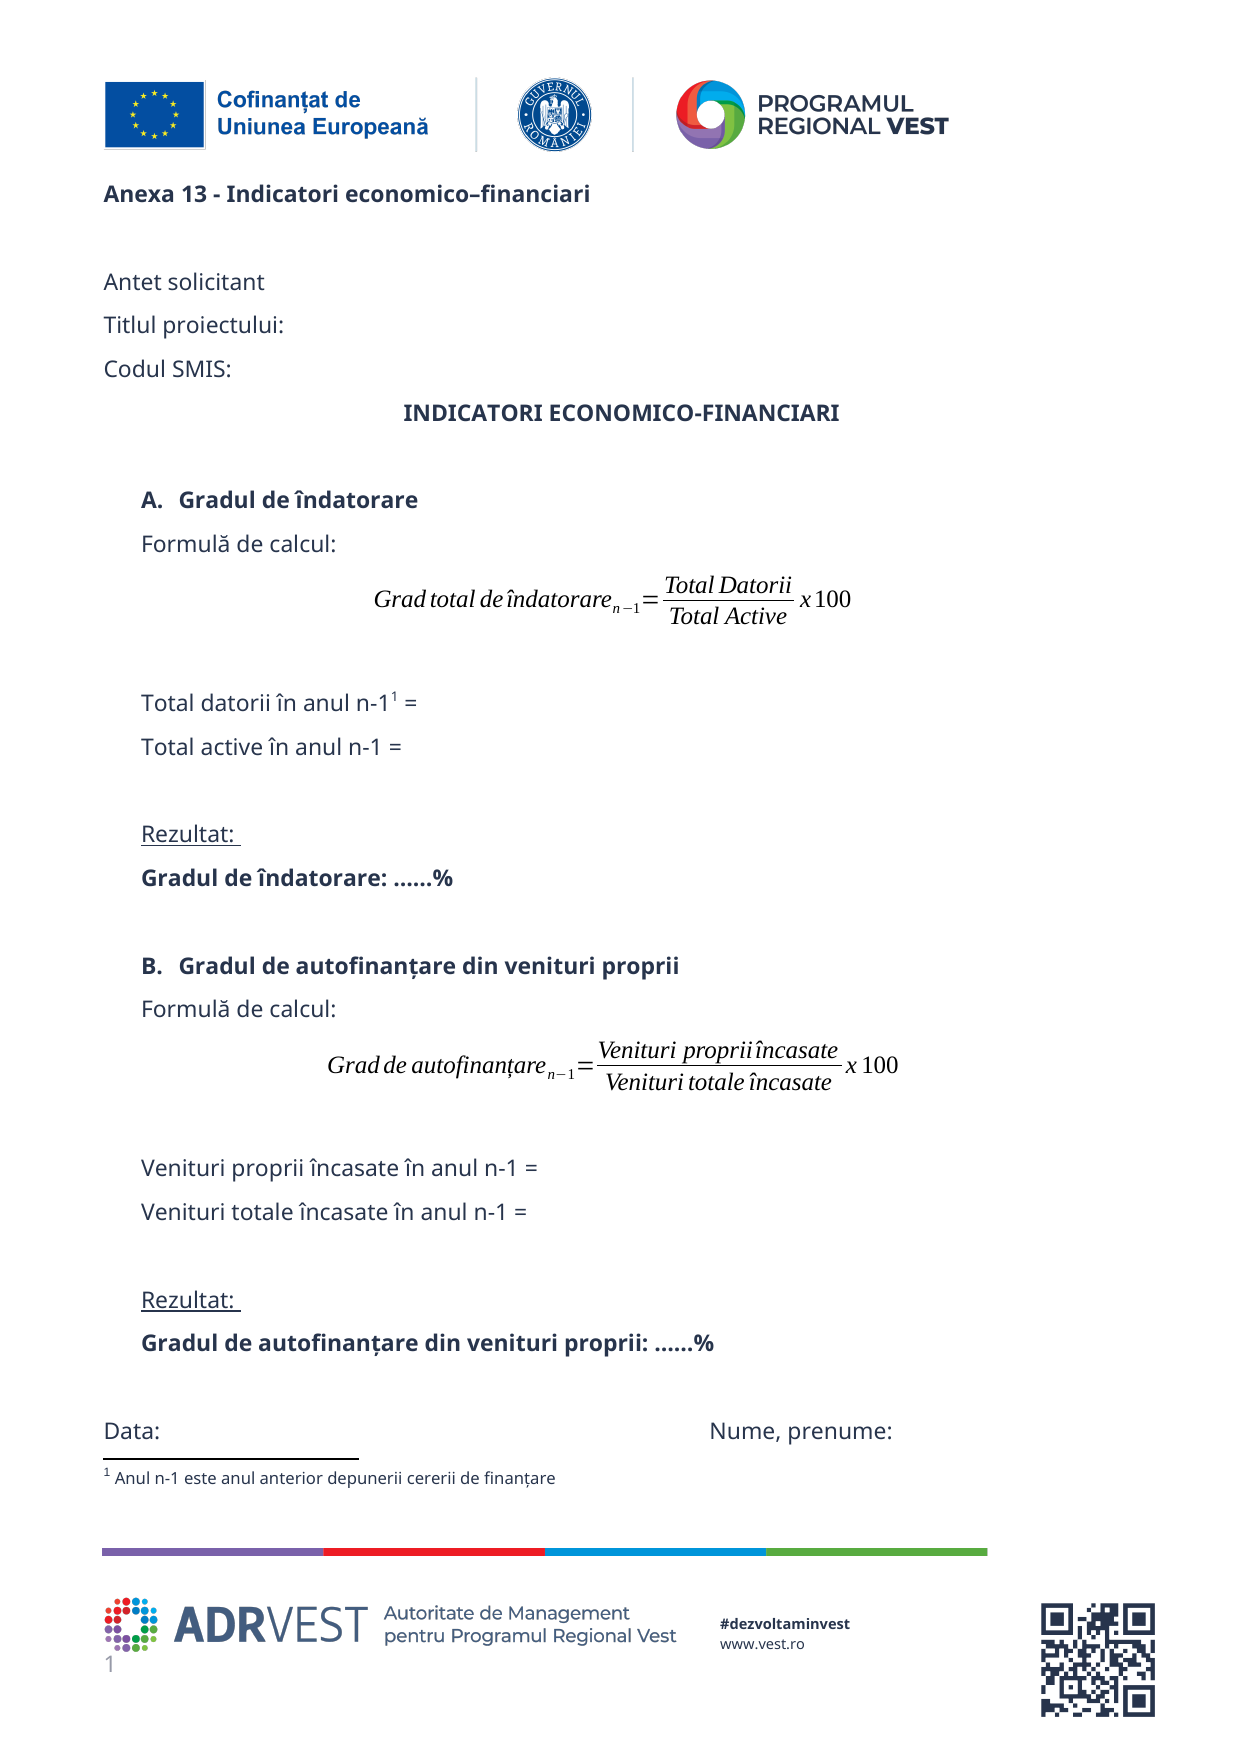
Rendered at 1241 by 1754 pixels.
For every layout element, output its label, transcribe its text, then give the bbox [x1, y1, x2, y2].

text Data: Nume, prenume: [103, 1415, 1240, 1446]
text Titlul proiectului: [103, 309, 1122, 341]
picture [93, 1594, 683, 1656]
text Rezultat: [141, 818, 1122, 849]
list Gradul de autofinanțare din venituri proprii [141, 949, 1122, 981]
picture [42, 1548, 544, 1556]
text Formulă de calcul: [141, 528, 1122, 559]
text INDICATORI ECONOMICO-FINANCIARI [103, 397, 1240, 428]
text Venituri totale încasate în anul n-1 = [141, 1196, 1122, 1227]
text Antet solicitant [103, 266, 1122, 297]
text Gradul de autofinanțare din venituri proprii: ……% [141, 1327, 1122, 1358]
text Total datorii în anul n-1 = [141, 687, 1122, 718]
list Gradul de îndatorare [141, 484, 1122, 516]
text Anexa 13 - Indicatori economico–financiari [103, 178, 1122, 209]
text Formulă de calcul: [141, 993, 1122, 1024]
text Codul SMIS: [103, 353, 1122, 384]
picture [1032, 1594, 1164, 1726]
picture [767, 1548, 1047, 1556]
text Gradul de îndatorare: ……% [141, 862, 1122, 893]
picture [103, 77, 949, 152]
text Rezultat: [141, 1283, 1122, 1315]
text Venituri proprii încasate în anul n-1 = [141, 1152, 1122, 1183]
text Total active în anul n-1 = [141, 731, 1122, 762]
